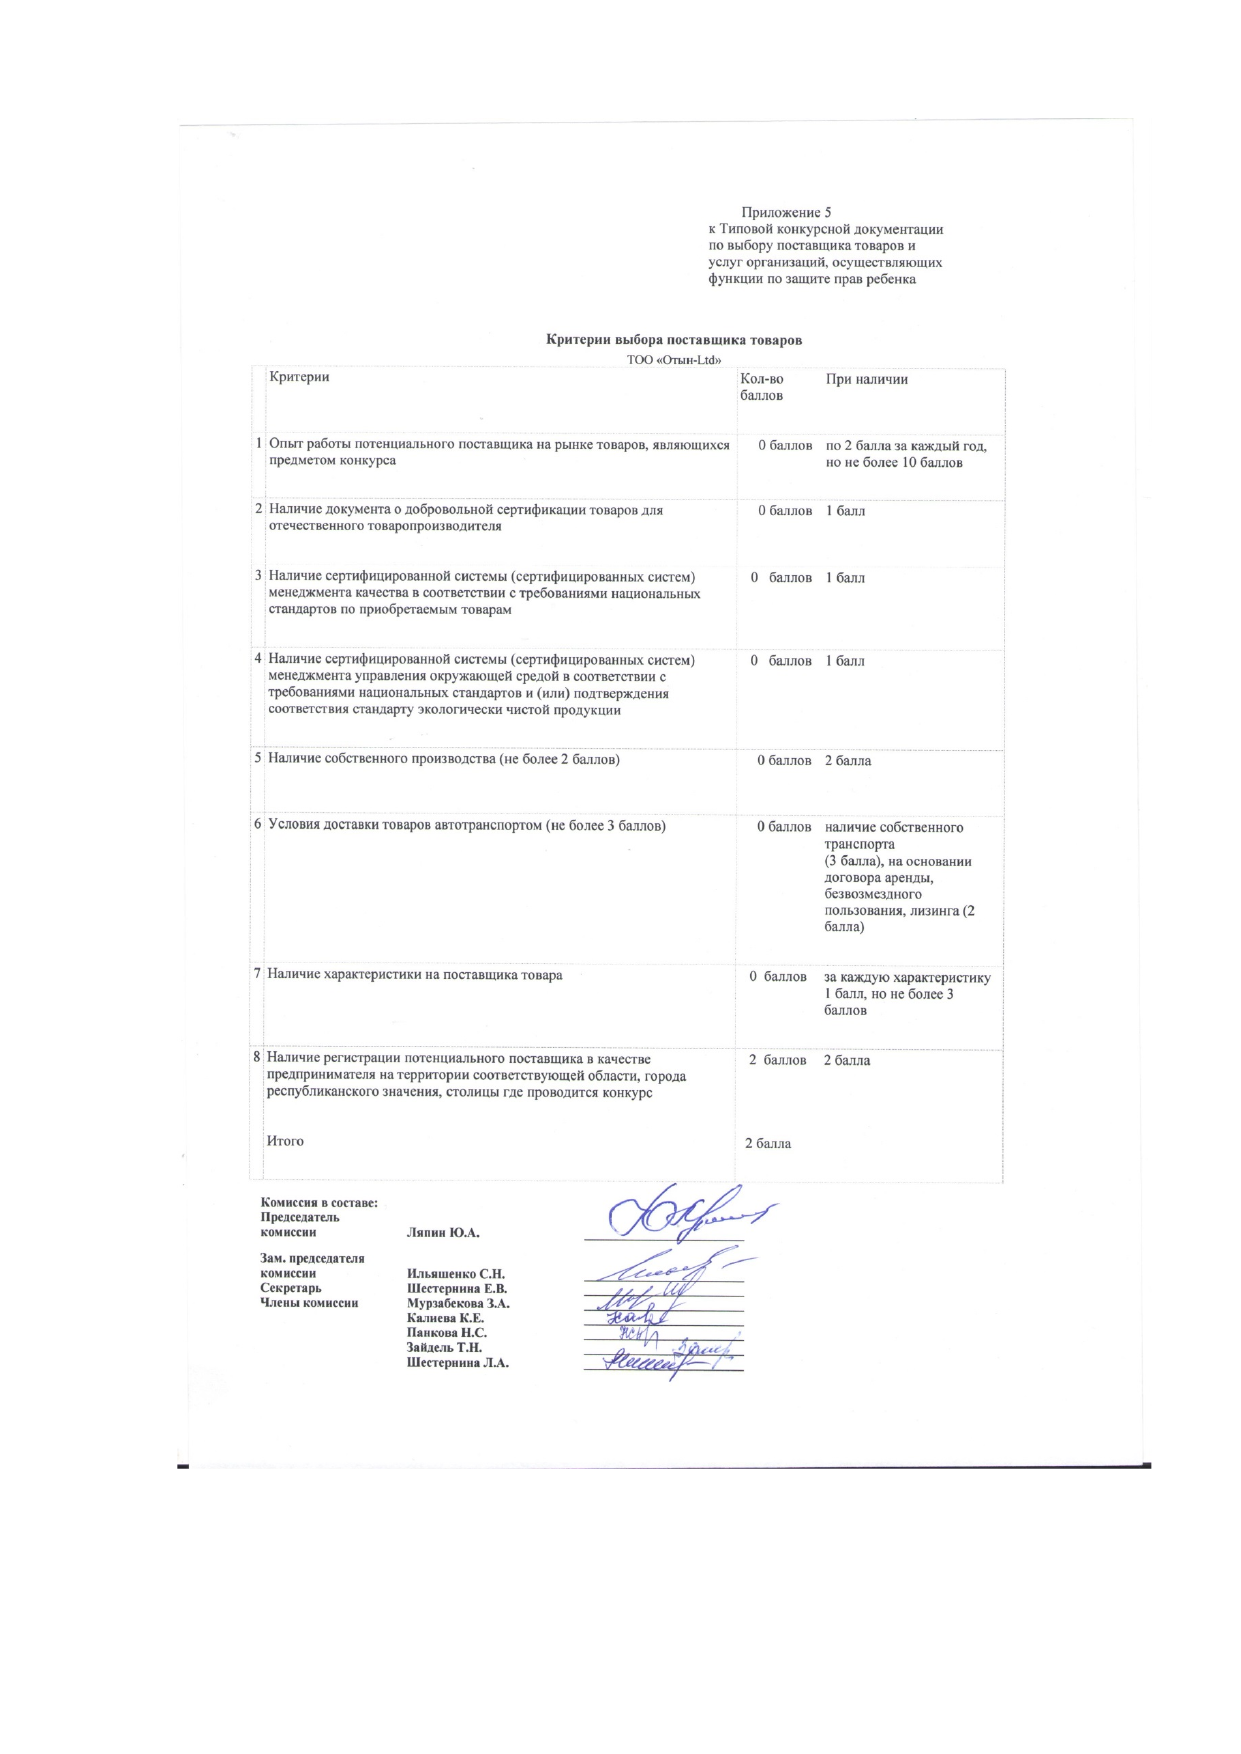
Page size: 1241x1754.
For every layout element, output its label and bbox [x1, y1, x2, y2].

picture [177, 118, 1152, 1469]
